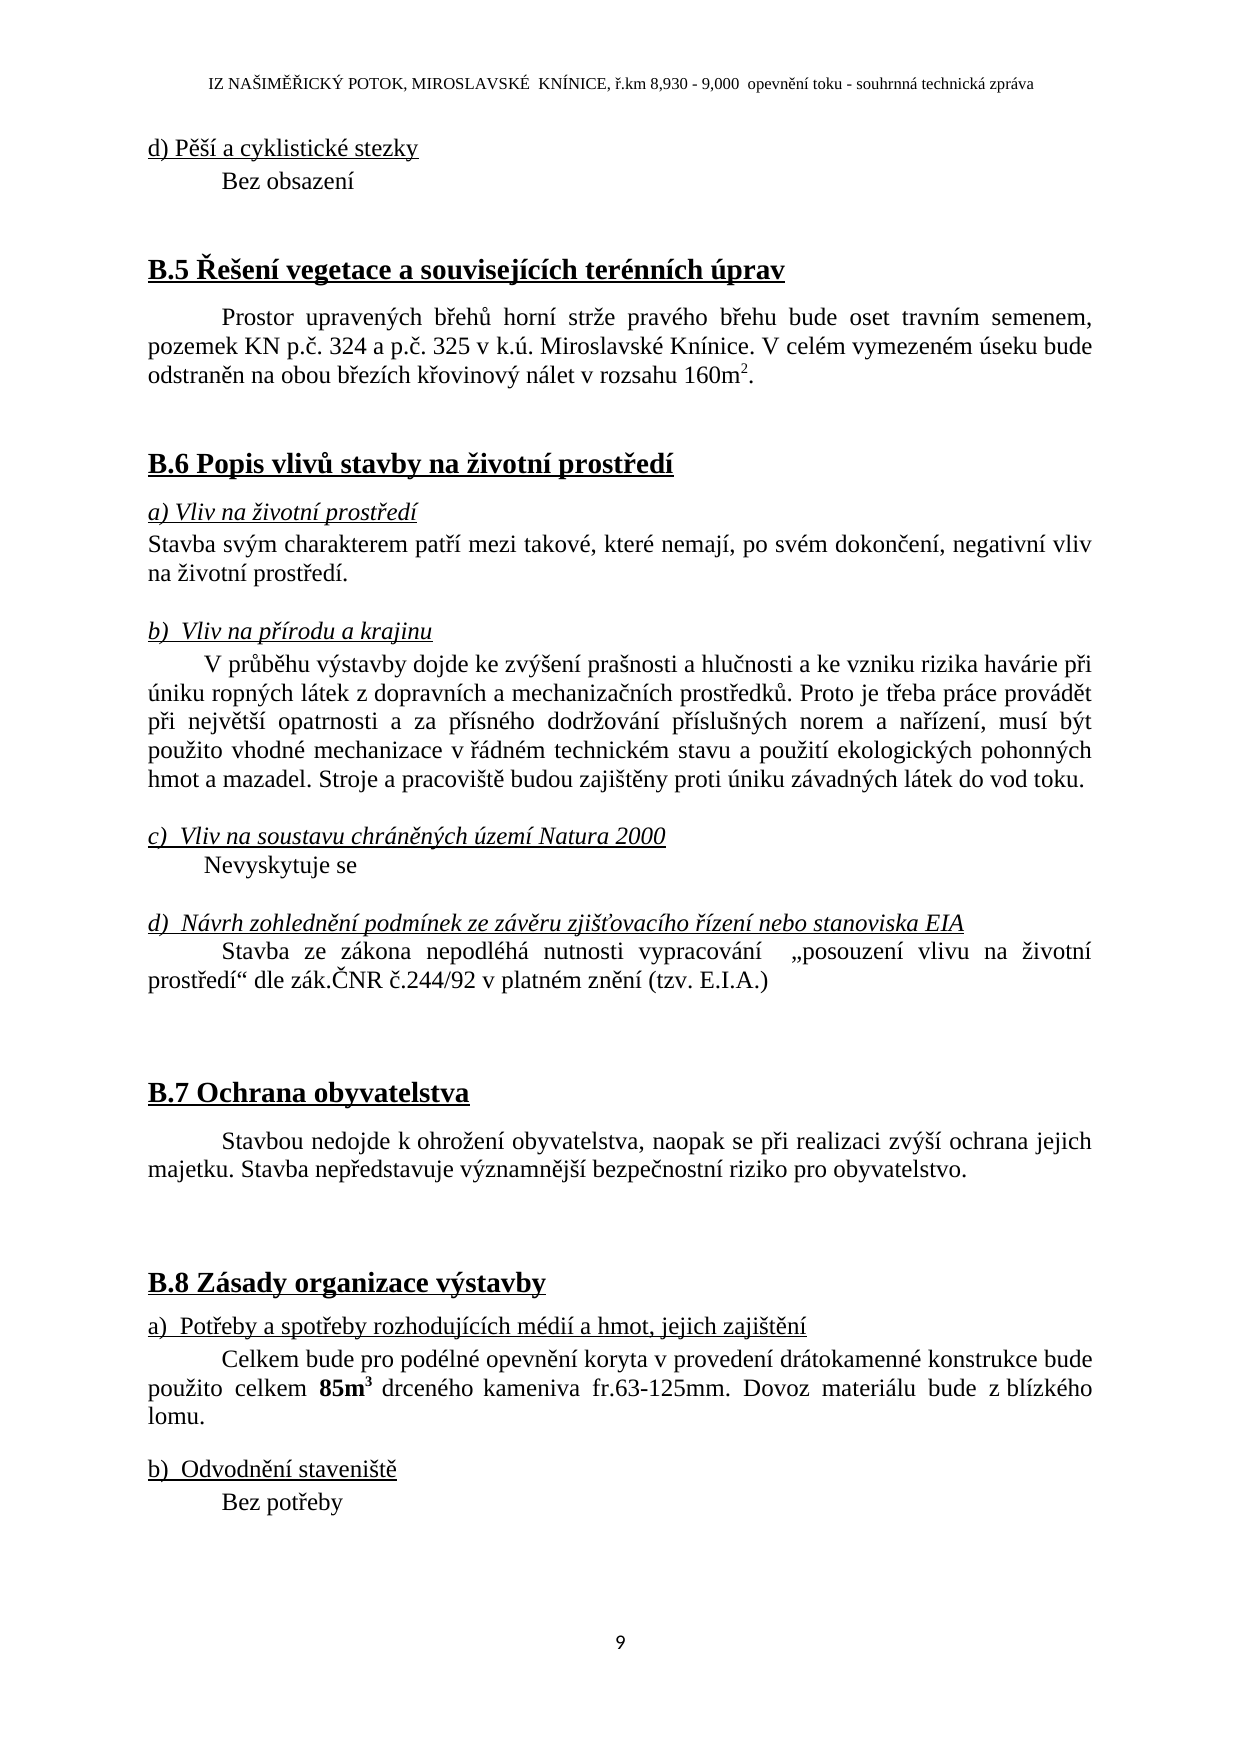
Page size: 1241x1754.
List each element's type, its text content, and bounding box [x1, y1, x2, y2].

text V průběhu výstavby dojde ke zvýšení prašnosti a hlučnosti a ke vzniku rizika havárie při úniku ropných látek z dopravních a mechanizačních prostředků. Proto je třeba práce provádět při největší opatrnosti a za přísného dodržování příslušných norem a nařízení, musí být použito vhodné mechanizace v řádném technickém stavu a použití ekologických pohonných hmot a mazadel. Stroje a pracoviště budou zajištěny proti úniku závadných látek do vod toku. [148, 649, 1093, 793]
text Bez obsazení [148, 166, 1093, 195]
text d) Návrh zohlednění podmínek ze závěru zjišťovacího řízení nebo stanoviska EIA [148, 908, 1093, 936]
text Celkem bude pro podélné opevnění koryta v provedení drátokamenné konstrukce bude použito celkem 85m3 drceného kameniva fr.63-125mm. Dovoz materiálu bude z blízkého lomu. [148, 1344, 1093, 1430]
text b) Vliv na přírodu a krajinu [148, 616, 1093, 644]
text c) Vliv na soustavu chráněných území Natura 2000 [148, 821, 1093, 850]
text Nevyskytuje se [204, 850, 1093, 879]
text Stavba svým charakterem patří mezi takové, které nemají, po svém dokončení, negativní vliv na životní prostředí. [148, 529, 1093, 587]
subtitle B.5 Řešení vegetace a souvisejících terénních úprav [148, 252, 1093, 286]
subtitle B.6 Popis vlivů stavby na životní prostředí [148, 446, 1093, 480]
text a) Vliv na životní prostředí [148, 497, 1093, 525]
text Stavbou nedojde k ohrožení obyvatelstva, naopak se při realizaci zvýší ochrana jejich majetku. Stavba nepředstavuje významnější bezpečnostní riziko pro obyvatelstvo. [148, 1126, 1093, 1183]
subtitle a) Potřeby a spotřeby rozhodujících médií a hmot, jejich zajištění [148, 1311, 1093, 1339]
subtitle B.7 Ochrana obyvatelstva [148, 1075, 1093, 1109]
text Bez potřeby [148, 1487, 1093, 1516]
text d) Pěší a cyklistické stezky [148, 133, 1093, 162]
text Stavba ze zákona nepodléhá nutnosti vypracování „posouzení vlivu na životní prostředí“ dle zák.ČNR č.244/92 v platném znění (tzv. E.I.A.) [148, 936, 1093, 994]
text Prostor upravených břehů horní strže pravého břehu bude oset travním semenem, pozemek KN p.č. 324 a p.č. 325 v k.ú. Miroslavské Knínice. V celém vymezeném úseku bude odstraněn na obou březích křovinový nálet v rozsahu 160m2. [148, 302, 1093, 389]
subtitle B.8 Zásady organizace výstavby [148, 1265, 1093, 1298]
subtitle b) Odvodnění staveniště [148, 1454, 1093, 1483]
